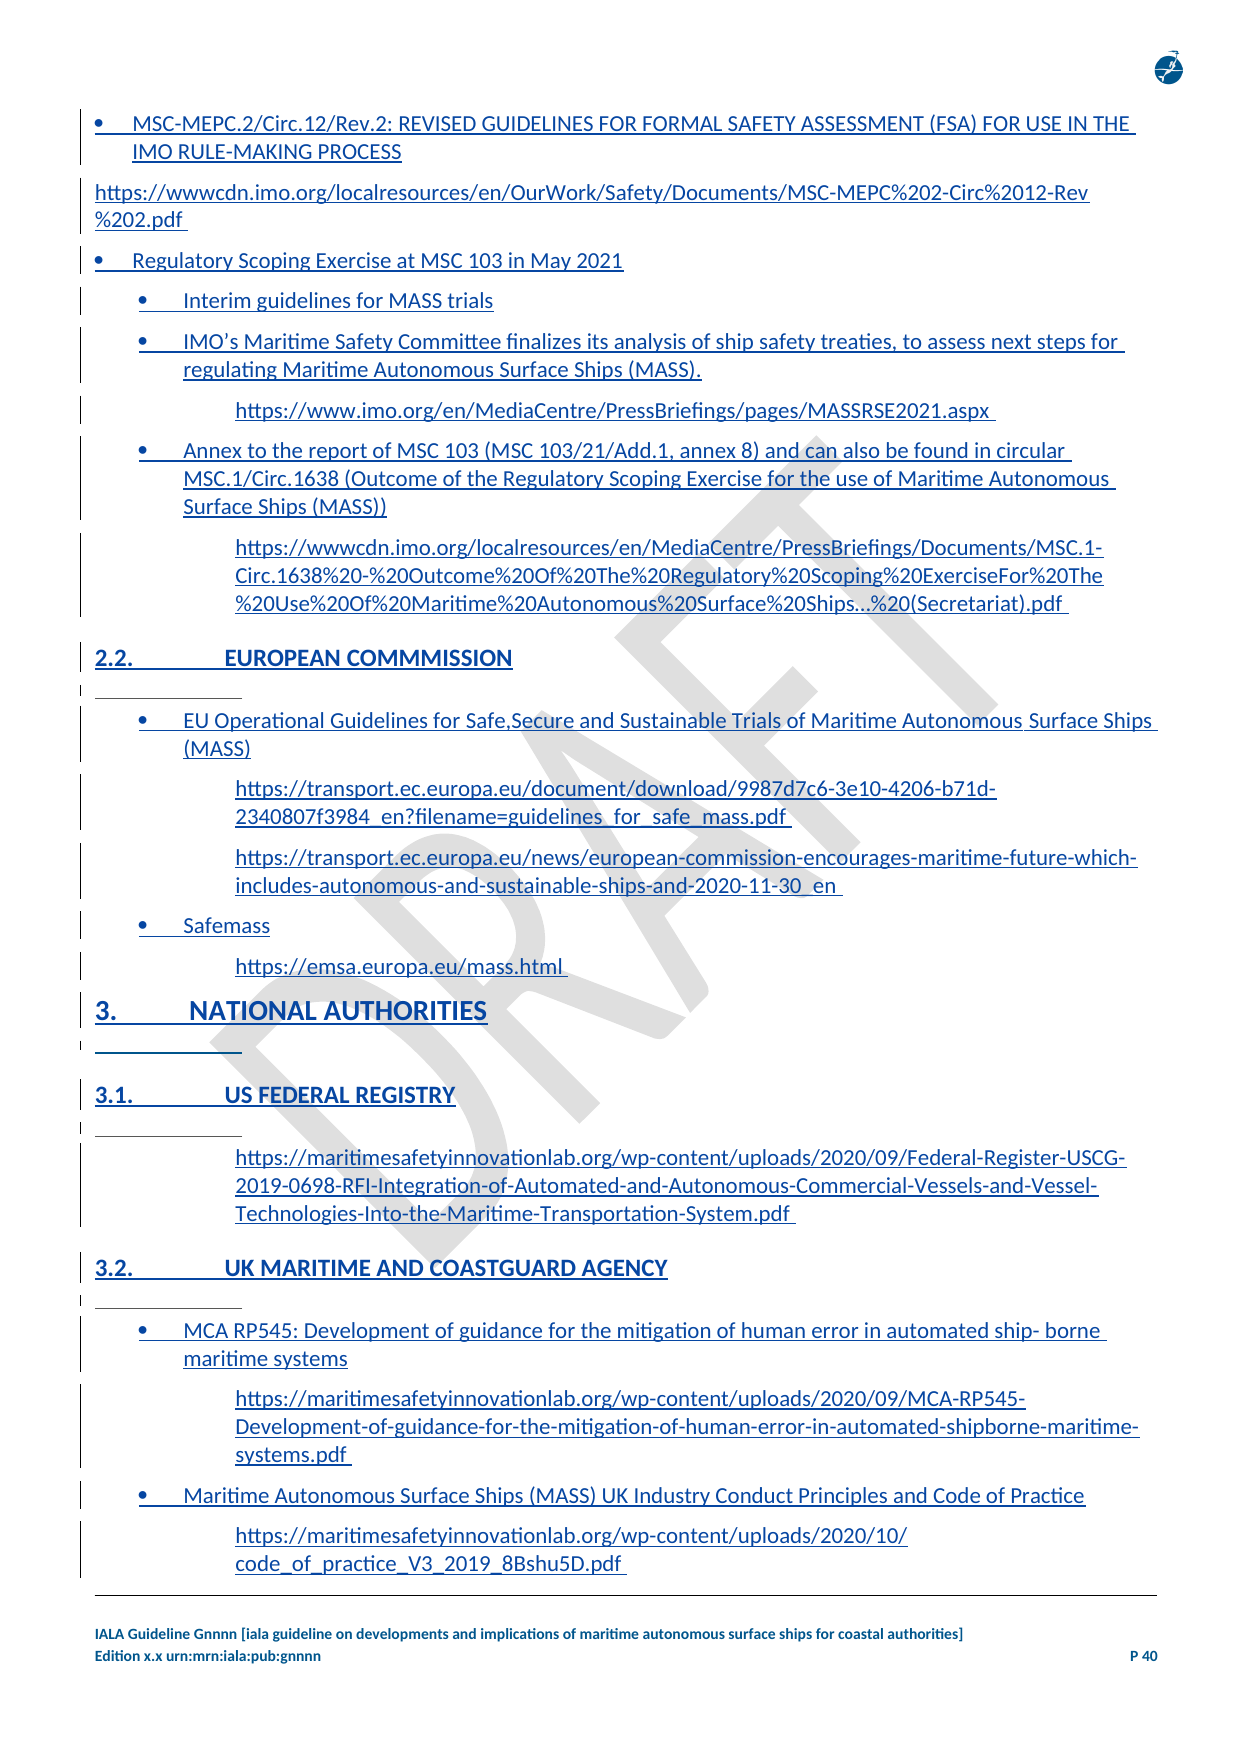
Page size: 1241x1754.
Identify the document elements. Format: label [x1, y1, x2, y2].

picture [1123, 0, 1241, 119]
